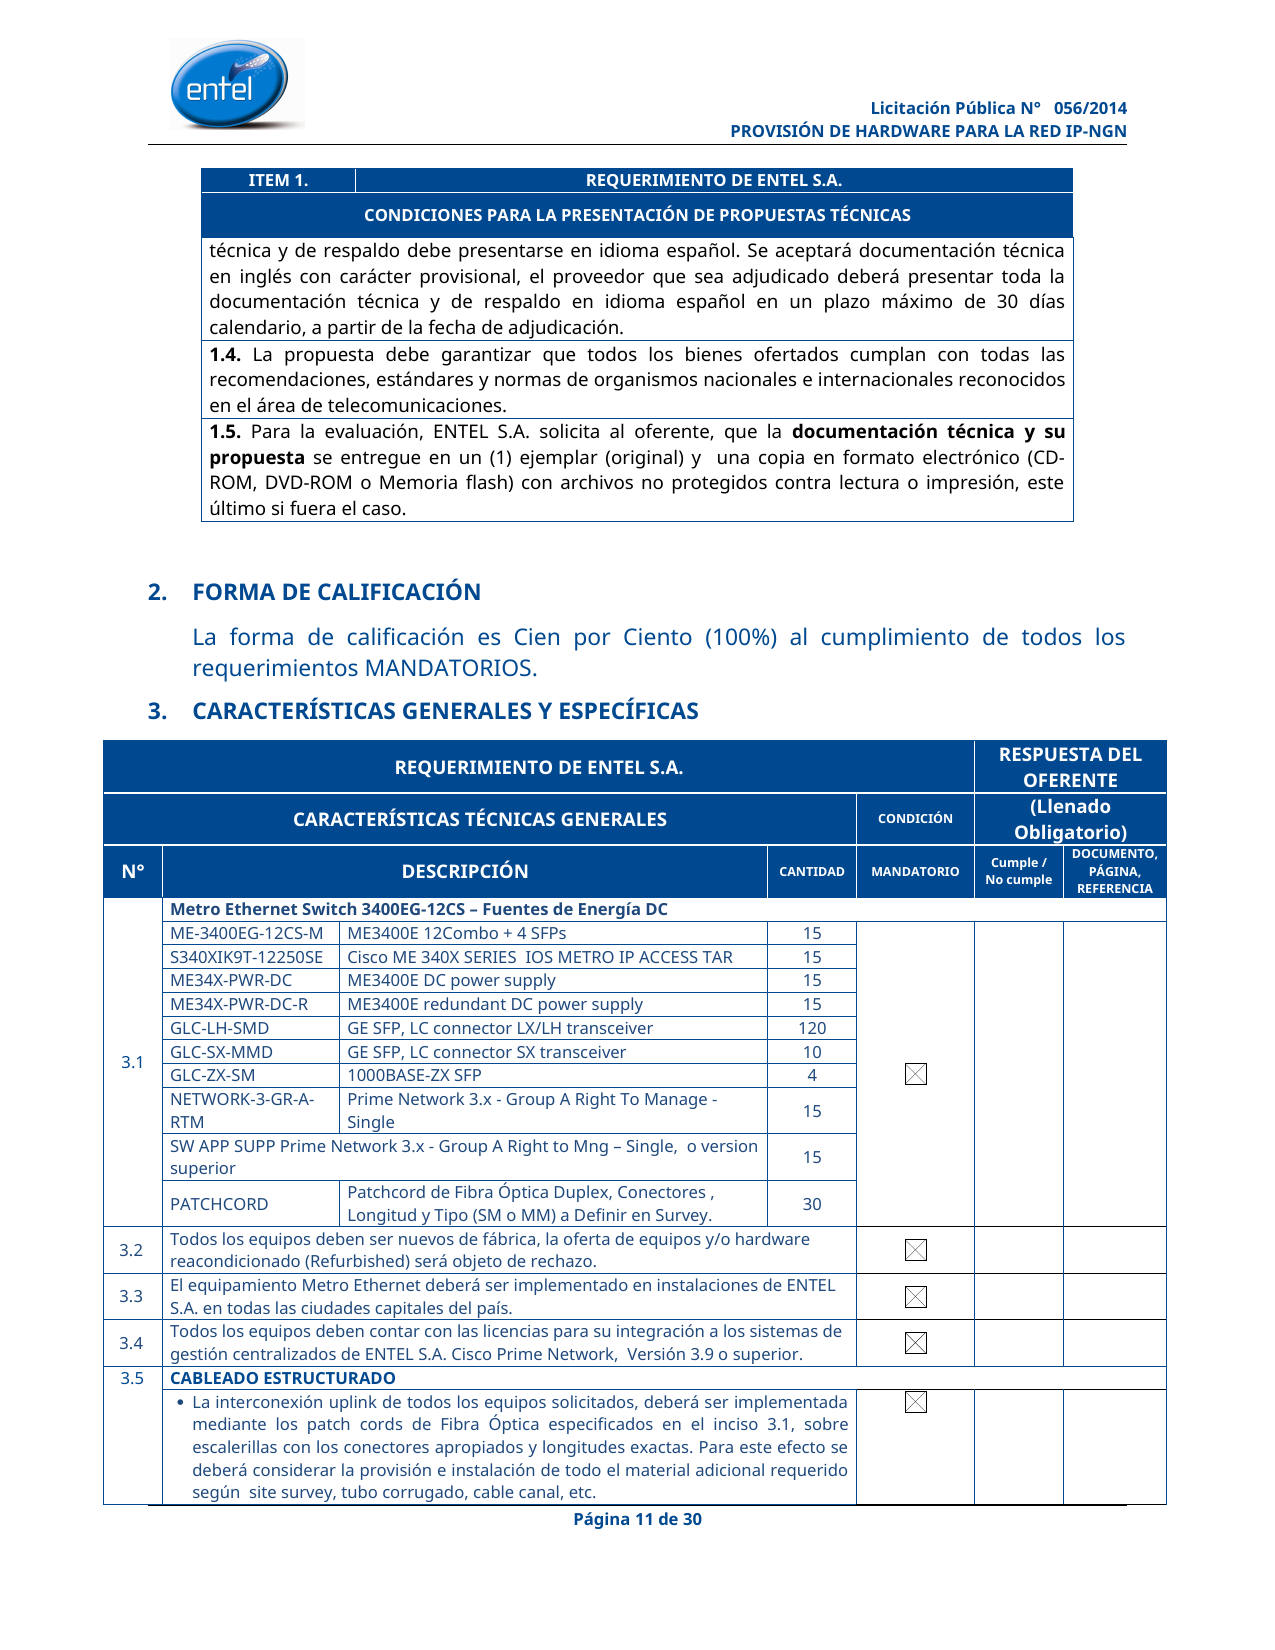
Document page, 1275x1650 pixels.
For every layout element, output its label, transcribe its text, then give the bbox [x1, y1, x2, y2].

table_cell 15 [768, 922, 856, 944]
table_cell Metro Ethernet Switch 3400EG-12CS – Fuentes de Energía DC [163, 898, 1166, 921]
table_cell GE SFP, LC connector SX transceiver [340, 1040, 767, 1063]
table_cell [975, 1274, 1063, 1319]
table_cell [857, 1320, 974, 1366]
table_header RESPUESTA DEL OFERENTE [975, 741, 1166, 792]
table_cell Todos los equipos deben contar con las licencias para su integración a los sistemas de gestión centralizados de ENTEL S.A. Cisco Prime Network, Versión 3.9 o superior. [163, 1320, 856, 1366]
table_cell [857, 1227, 974, 1273]
table_cell 15 [768, 993, 856, 1016]
table_cell [1064, 1390, 1166, 1504]
table_cell [1064, 922, 1166, 1226]
table_cell 3.4 [104, 1320, 162, 1366]
table_cell 15 [768, 945, 856, 968]
table_header ITEM 1. [202, 169, 355, 192]
table_cell 1000BASE-ZX SFP [340, 1064, 767, 1087]
table_cell N° [104, 846, 162, 897]
table_cell 15 [768, 1088, 856, 1133]
table_cell 10 [768, 1040, 856, 1063]
table_cell El equipamiento Metro Ethernet deberá ser implementado en instalaciones de ENTEL S.A. en todas las ciudades capitales del país. [163, 1274, 856, 1319]
table_cell 15 [768, 969, 856, 992]
table_cell CONDICIONES PARA LA PRESENTACIÓN DE PROPUESTAS TÉCNICAS [202, 193, 1073, 237]
table_cell CANTIDAD [768, 846, 856, 897]
table_cell [1064, 1274, 1166, 1319]
table_cell GLC-ZX-SM [163, 1064, 339, 1087]
table_cell 120 [768, 1017, 856, 1039]
table_cell [975, 1390, 1063, 1504]
table_cell PATCHCORD [163, 1181, 339, 1226]
table_cell [857, 1274, 974, 1319]
table_cell GE SFP, LC connector LX/LH transceiver [340, 1017, 767, 1039]
table_cell 3.3 [104, 1274, 162, 1319]
table_cell Todos los equipos deben ser nuevos de fábrica, la oferta de equipos y/o hardware reacondicionado (Refurbished) será objeto de rechazo. [163, 1227, 856, 1273]
table_cell [1064, 1227, 1166, 1273]
table_cell Cumple / No cumple [975, 846, 1063, 897]
table_cell [975, 1227, 1063, 1273]
table_cell [1064, 1320, 1166, 1366]
table_cell [857, 1390, 974, 1504]
table_cell CABLEADO ESTRUCTURADO [163, 1367, 1166, 1389]
list La forma de calificación es Cien por Ciento (100%) al cumplimiento de todos los requerimientos MANDATORIOS. [192, 621, 1127, 683]
table_cell (Llenado Obligatorio) [975, 794, 1166, 844]
table_cell CARACTERÍSTICAS TÉCNICAS GENERALES [104, 794, 856, 844]
table_cell Prime Network 3.x - Group A Right To Manage - Single [340, 1088, 767, 1133]
list CARACTERÍSTICAS GENERALES Y ESPECÍFICAS [148, 695, 1127, 726]
picture [170, 38, 305, 130]
table_cell ME3400E 12Combo + 4 SFPs [340, 922, 767, 944]
table_cell ME-3400EG-12CS-M [163, 922, 339, 944]
list FORMA DE CALIFICACIÓN [148, 576, 1127, 607]
table_cell MANDATORIO [857, 846, 974, 897]
table_header REQUERIMIENTO DE ENTEL S.A. [104, 741, 974, 792]
table_cell CONDICIÓN [857, 794, 974, 844]
table_cell [975, 922, 1063, 1226]
table_cell DOCUMENTO, PÁGINA, REFERENCIA [1064, 846, 1166, 897]
table_cell 1.4. La propuesta debe garantizar que todos los bienes ofertados cumplan con todas las recomendaciones, estándares y normas de organismos nacionales e internacionales reconocidos en el área de telecomunicaciones. [202, 341, 1073, 417]
table_cell 30 [768, 1181, 856, 1226]
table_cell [202, 238, 1073, 340]
table_cell 1.5. Para la evaluación, ENTEL S.A. solicita al oferente, que la documentación técnica y su propuesta se entregue en un (1) ejemplar (original) y una copia en formato electrónico (CD-ROM, DVD-ROM o Memoria flash) con archivos no protegidos contra lectura o impresión, este último si fuera el caso. [202, 419, 1073, 521]
table_cell 3.5 [104, 1367, 162, 1504]
table_cell S340XIK9T-12250SE [163, 945, 339, 968]
table_cell 4 [768, 1064, 856, 1087]
table_cell NETWORK-3-GR-A-RTM [163, 1088, 339, 1133]
table_cell DESCRIPCIÓN [163, 846, 767, 897]
table_cell GLC-SX-MMD [163, 1040, 339, 1063]
table_cell ME34X-PWR-DC [163, 969, 339, 992]
table_cell [857, 922, 974, 1226]
table_cell Patchcord de Fibra Óptica Duplex, Conectores , Longitud y Tipo (SM o MM) a Definir en Survey. [340, 1181, 767, 1226]
table_cell 15 [768, 1134, 856, 1180]
table_cell 3.2 [104, 1227, 162, 1273]
table_cell ME34X-PWR-DC-R [163, 993, 339, 1016]
table_cell ME3400E DC power supply [340, 969, 767, 992]
table_cell SW APP SUPP Prime Network 3.x - Group A Right to Mng – Single, o version superior [163, 1134, 767, 1180]
table_cell ME3400E redundant DC power supply [340, 993, 767, 1016]
table_cell Cisco ME 340X SERIES IOS METRO IP ACCESS TAR [340, 945, 767, 968]
table_cell [975, 1320, 1063, 1366]
table_header REQUERIMIENTO DE ENTEL S.A. [356, 169, 1073, 192]
table_cell 3.1 [104, 898, 162, 1226]
table_cell GLC-LH-SMD [163, 1017, 339, 1039]
